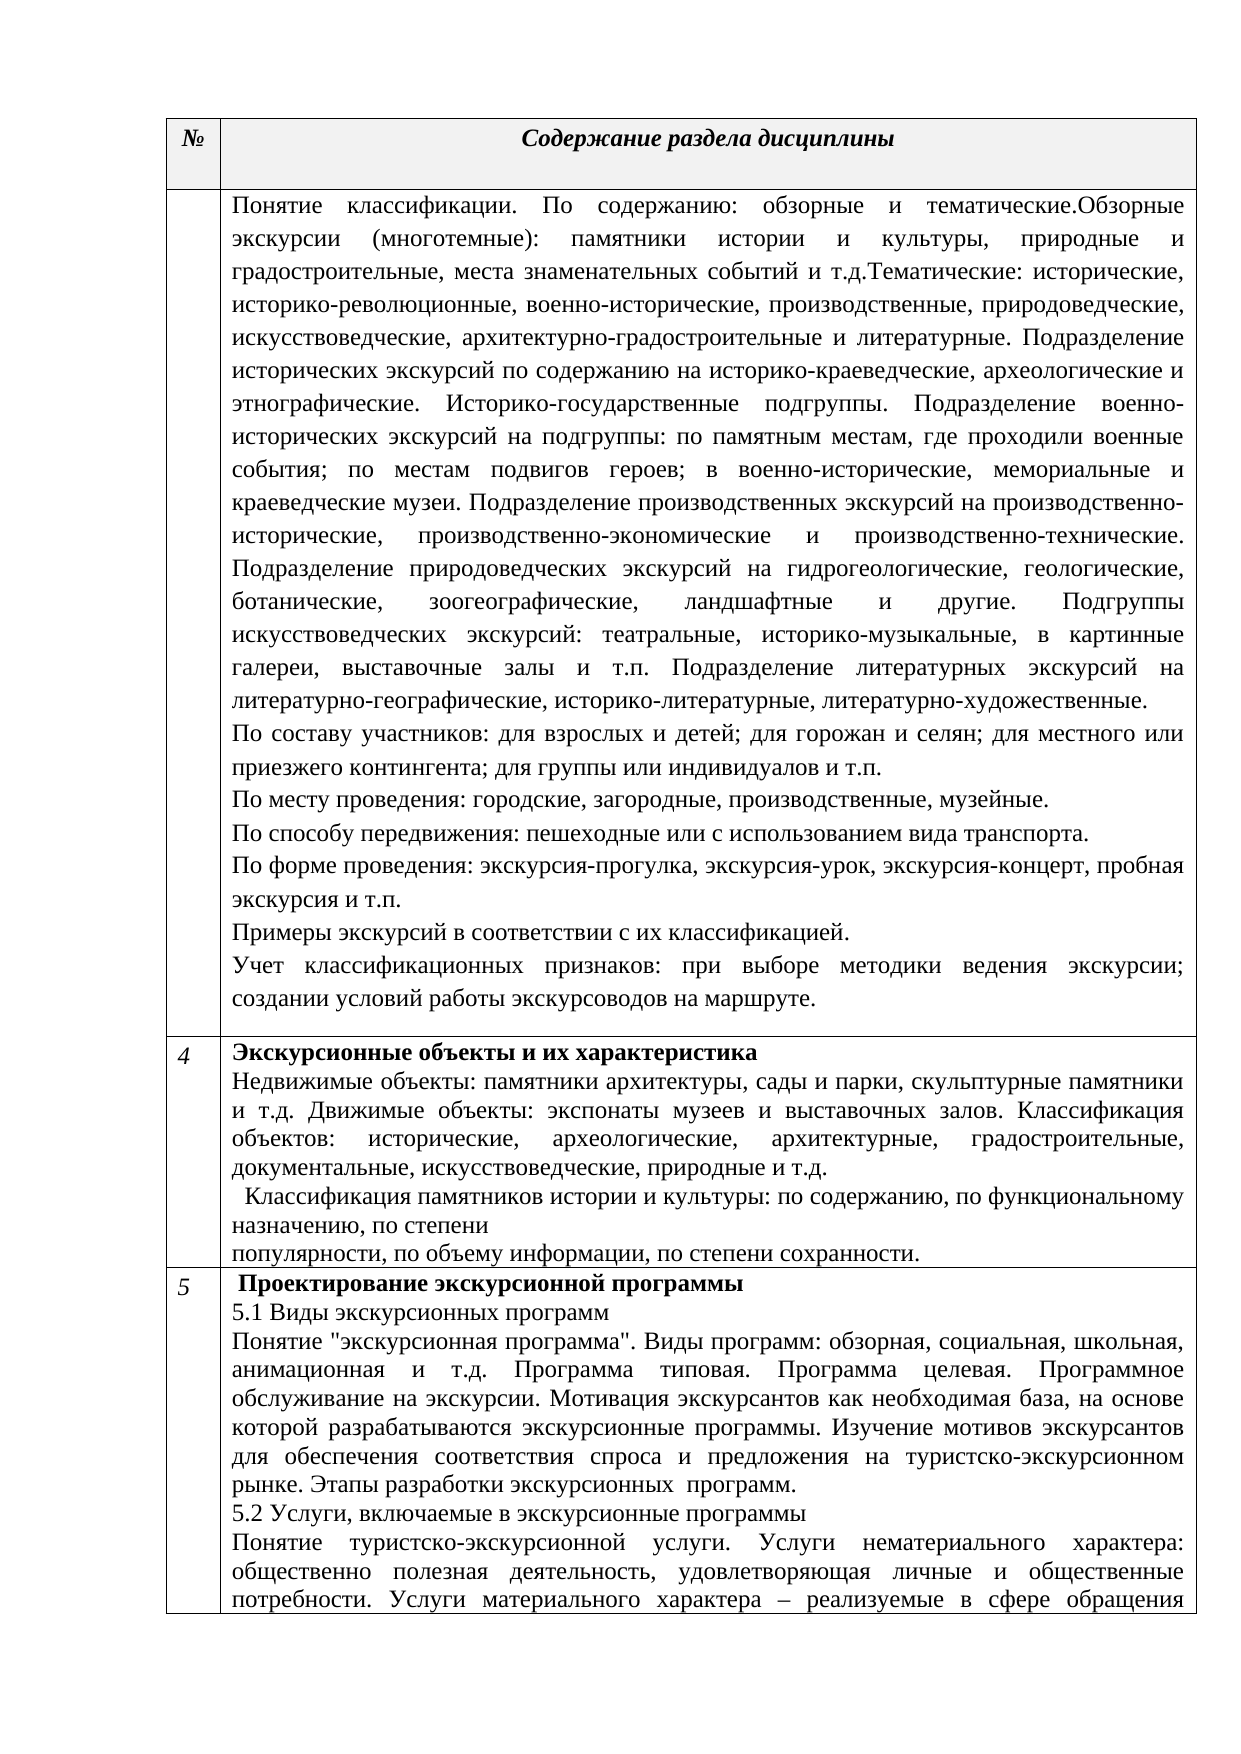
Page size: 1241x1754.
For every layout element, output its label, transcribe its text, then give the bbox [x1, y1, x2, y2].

table_cell 3 [167, 190, 220, 1036]
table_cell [221, 1268, 1196, 1613]
table_cell 4 [167, 1037, 220, 1267]
table_cell Экскурсионные объекты и их характеристика Недвижимые объекты: памятники архитектуры, сады и парки, скульптурные памятники и т.д. Движимые объекты: экспонаты музеев и выставочных залов. Классификация объектов: исторические, археологические, архитектурные, градостроительные, документальные, искусствоведческие, природные и т.д. Классификация памятников истории и культуры: по содержанию, по функциональному назначению, по степени популярности, по объему информации, по степени сохранности. [221, 1037, 1196, 1267]
table_header № [167, 119, 220, 189]
table_cell 5 [167, 1268, 220, 1613]
table_header Содержание раздела дисциплины [221, 119, 1196, 189]
